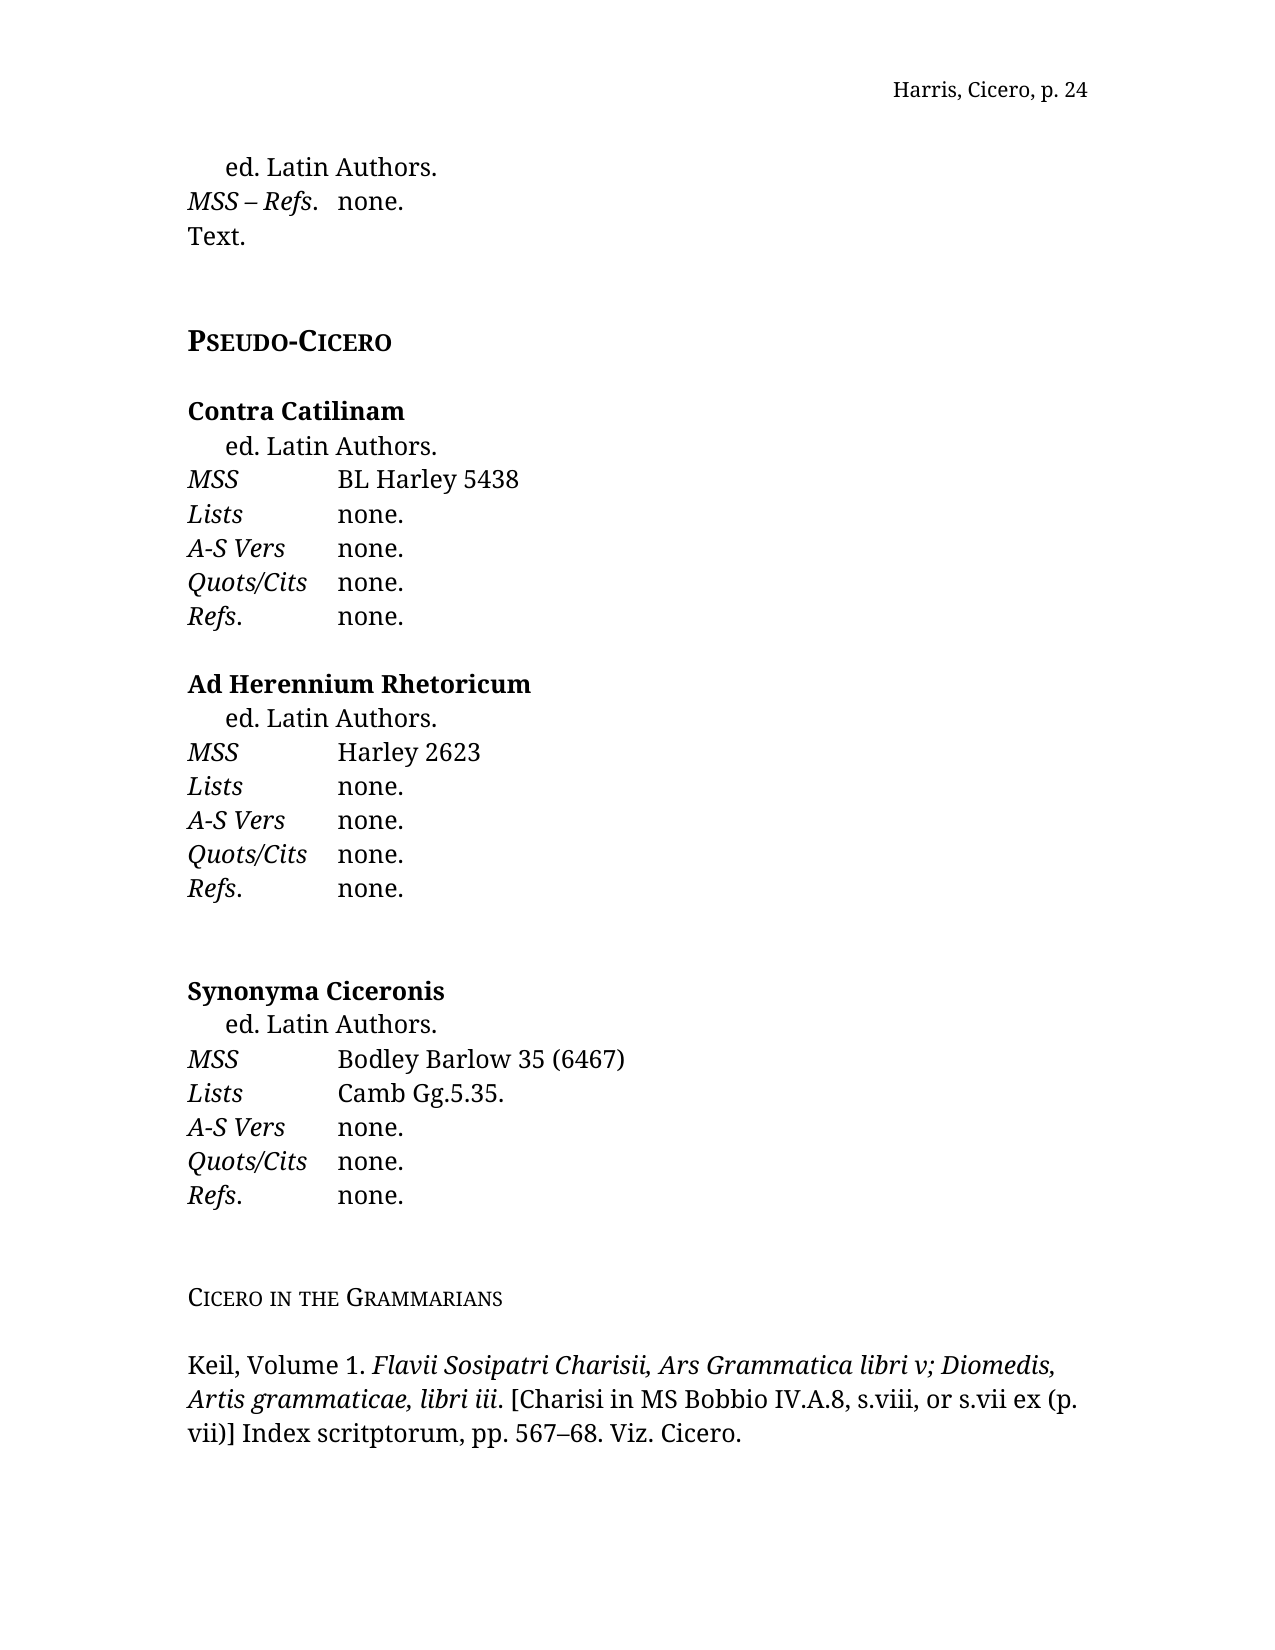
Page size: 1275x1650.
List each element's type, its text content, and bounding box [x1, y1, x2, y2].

text Contra Catilinam [187, 394, 1087, 428]
text A-S Vers none. [187, 1109, 1087, 1143]
text MSS BL Harley 5438 [187, 462, 1087, 496]
text A-S Vers none. [187, 530, 1087, 564]
text Quots/Cits none. [187, 564, 1087, 598]
text Refs. none. [187, 1177, 1087, 1212]
text Lists none. [187, 496, 1087, 530]
text ed. Latin Authors. [225, 1007, 1087, 1041]
text MSS – Refs. none. [187, 184, 1087, 218]
text MSS Bodley Barlow 35 (6467) [187, 1041, 1087, 1075]
text MSS Harley 2623 [187, 735, 1087, 769]
text Quots/Cits none. [187, 837, 1087, 871]
text Refs. none. [187, 871, 1087, 905]
text Pseudo-Cicero [187, 320, 1087, 360]
text Cicero in the Grammarians [187, 1280, 1087, 1314]
text Quots/Cits none. [187, 1143, 1087, 1177]
text Ad Herennium Rhetoricum [187, 667, 1087, 701]
text Synonyma Ciceronis [187, 973, 1087, 1007]
text A-S Vers none. [187, 803, 1087, 837]
text ed. Latin Authors. [225, 701, 1087, 735]
text Refs. none. [187, 598, 1087, 632]
text ed. Latin Authors. [225, 150, 1087, 184]
text Text. [187, 218, 1087, 252]
text Lists none. [187, 769, 1087, 803]
text Keil, Volume 1. Flavii Sosipatri Charisii, Ars Grammatica libri v; Diomedis, Artis grammaticae, libri iii. [Charisi in MS Bobbio IV.A.8, s.viii, or s.vii ex (p. vii)] Index scritptorum, pp. 567–68. Viz. Cicero. [187, 1348, 1087, 1450]
text ed. Latin Authors. [225, 428, 1087, 462]
text Lists Camb Gg.5.35. [187, 1075, 1087, 1109]
